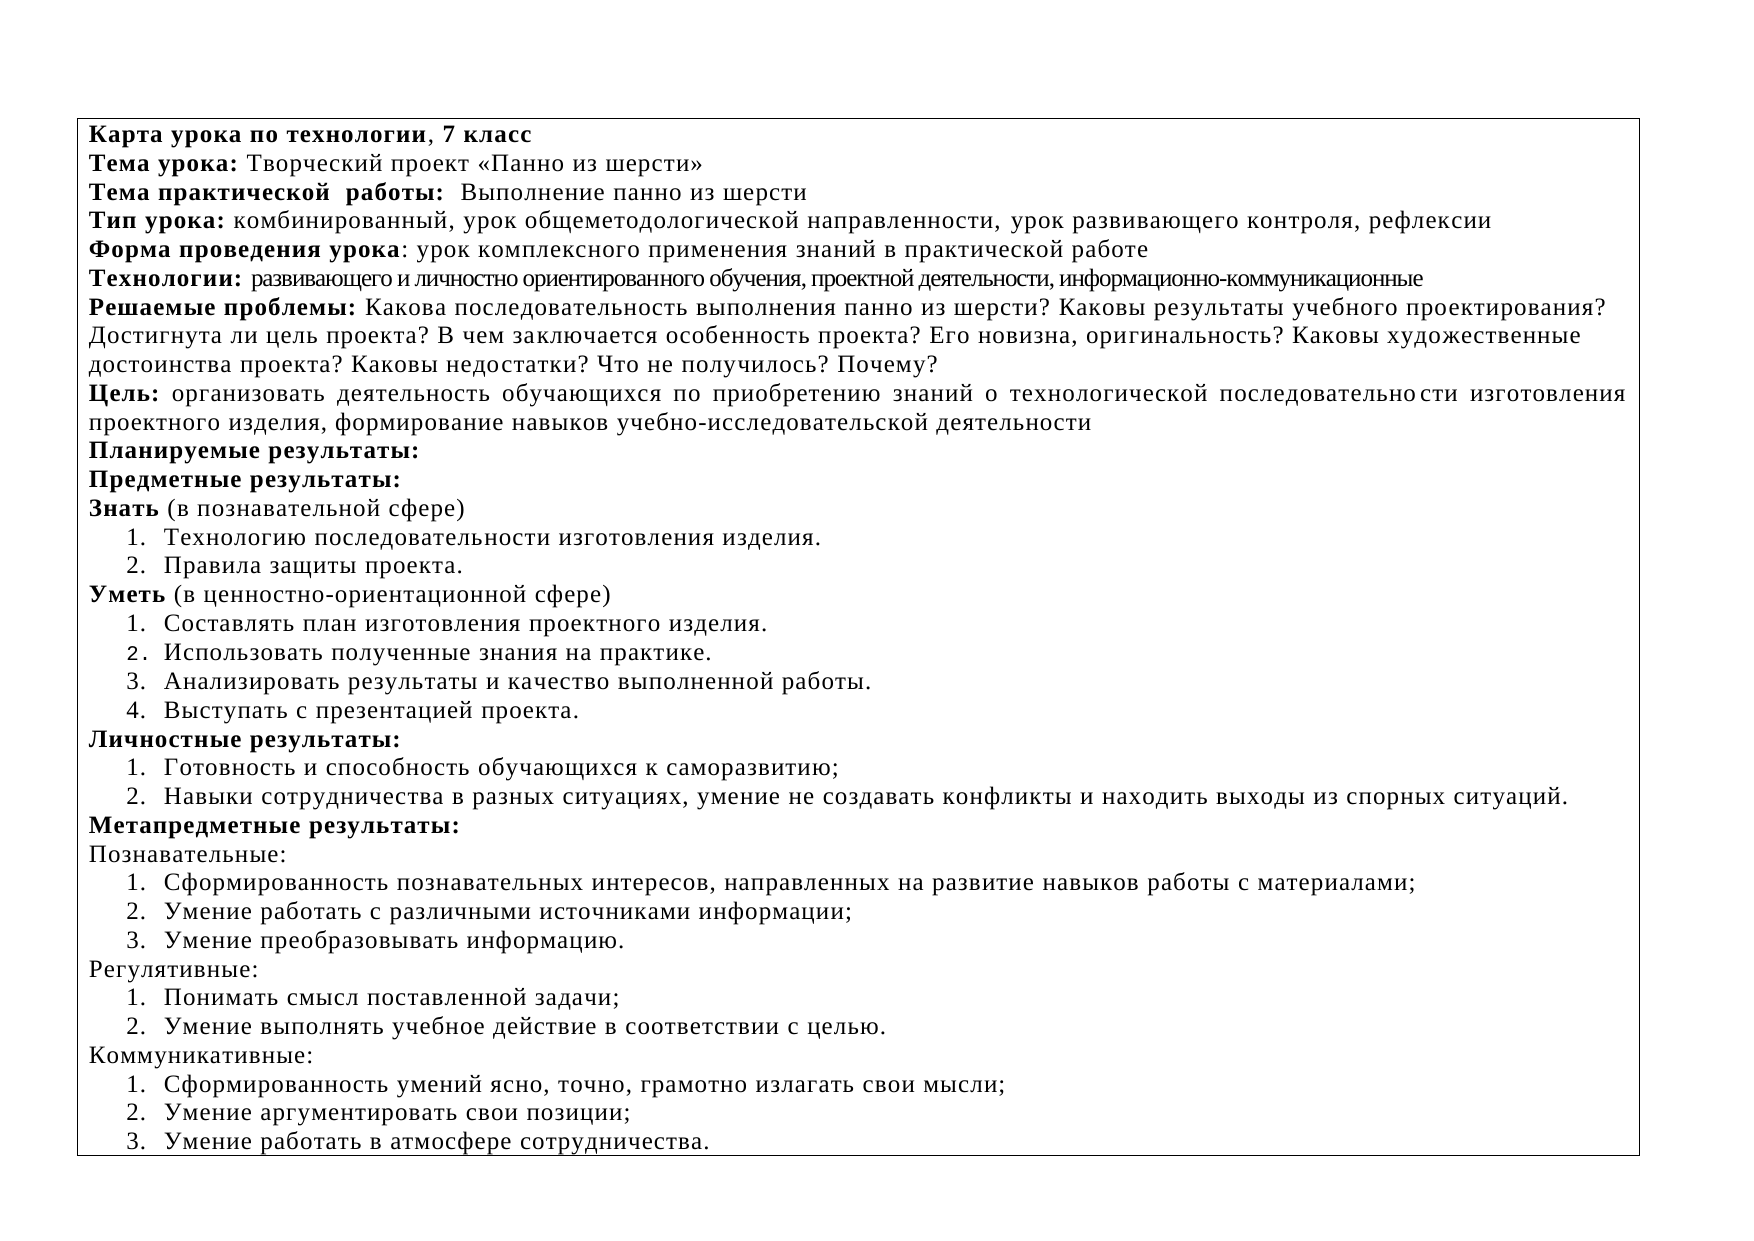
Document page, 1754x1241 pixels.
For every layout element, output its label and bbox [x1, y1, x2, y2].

table_header [78, 119, 1639, 1155]
